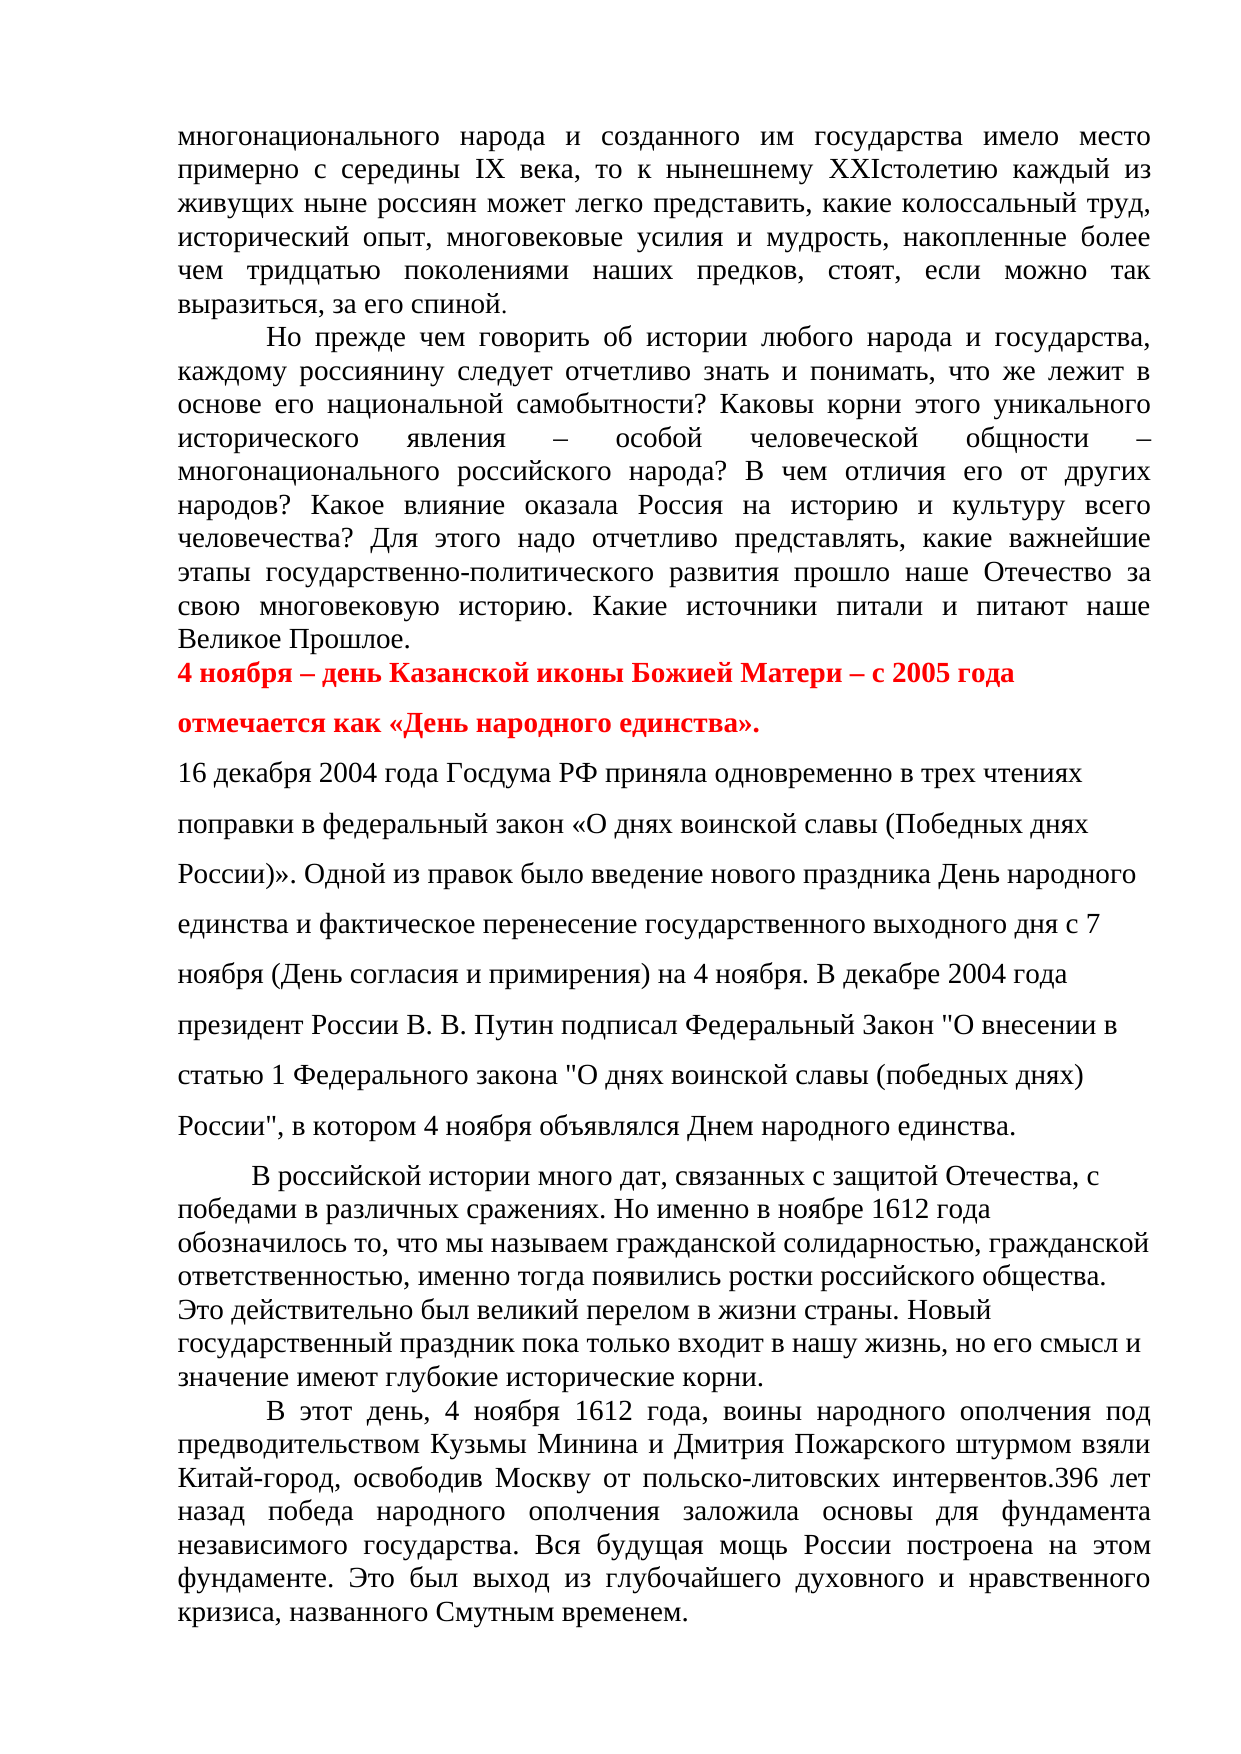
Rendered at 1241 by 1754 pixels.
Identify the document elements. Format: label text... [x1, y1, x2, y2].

text 4 ноября – день Казанской иконы Божией Матери – с 2005 года отмечается как «День народного единства». [177, 655, 1152, 739]
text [177, 118, 1152, 319]
text Но прежде чем говорить об истории любого народа и государства, каждому россиянину следует отчетливо знать и понимать, что же лежит в основе его национальной самобытности? Каковы корни этого уникального исторического явления – особой человеческой общности –многонационального российского народа? В чем отличия его от других народов? Какое влияние оказала Россия на историю и культуру всего человечества? Для этого надо отчетливо представлять, какие важнейшие этапы государственно-политического развития прошло наше Отечество за свою многовековую историю. Какие источники питали и питают наше Великое Прошлое. [177, 319, 1152, 655]
text 16 декабря 2004 года Госдума РФ приняла одновременно в трех чтениях поправки в федеральный закон «О днях воинской славы (Победных днях России)». Одной из правок было введение нового праздника День народного единства и фактическое перенесение государственного выходного дня с 7 ноября (День согласия и примирения) на 4 ноября. В декабре 2004 года президент России В. В. Путин подписал Федеральный Закон "О внесении в статью 1 Федерального закона "О днях воинской славы (победных днях) России", в котором 4 ноября объявлялся Днем народного единства. [177, 755, 1152, 1141]
text В российской истории много дат, связанных с защитой Отечества, с победами в различных сражениях. Но именно в ноябре 1612 года обозначилось то, что мы называем гражданской солидарностью, гражданской ответственностью, именно тогда появились ростки российского общества. Это действительно был великий перелом в жизни страны. Новый государственный праздник пока только входит в нашу жизнь, но его смысл и значение имеют глубокие исторические корни. [177, 1158, 1152, 1393]
text В этот день, 4 ноября 1612 года, воины народного ополчения под предводительством Кузьмы Минина и Дмитрия Пожарского штурмом взяли Китай-город, освободив Москву от польско-литовских интервентов.396 лет назад победа народного ополчения заложила основы для фундамента независимого государства. Вся будущая мощь России построена на этом фундаменте. Это был выход из глубочайшего духовного и нравственного кризиса, названного Смутным временем. [177, 1393, 1152, 1627]
